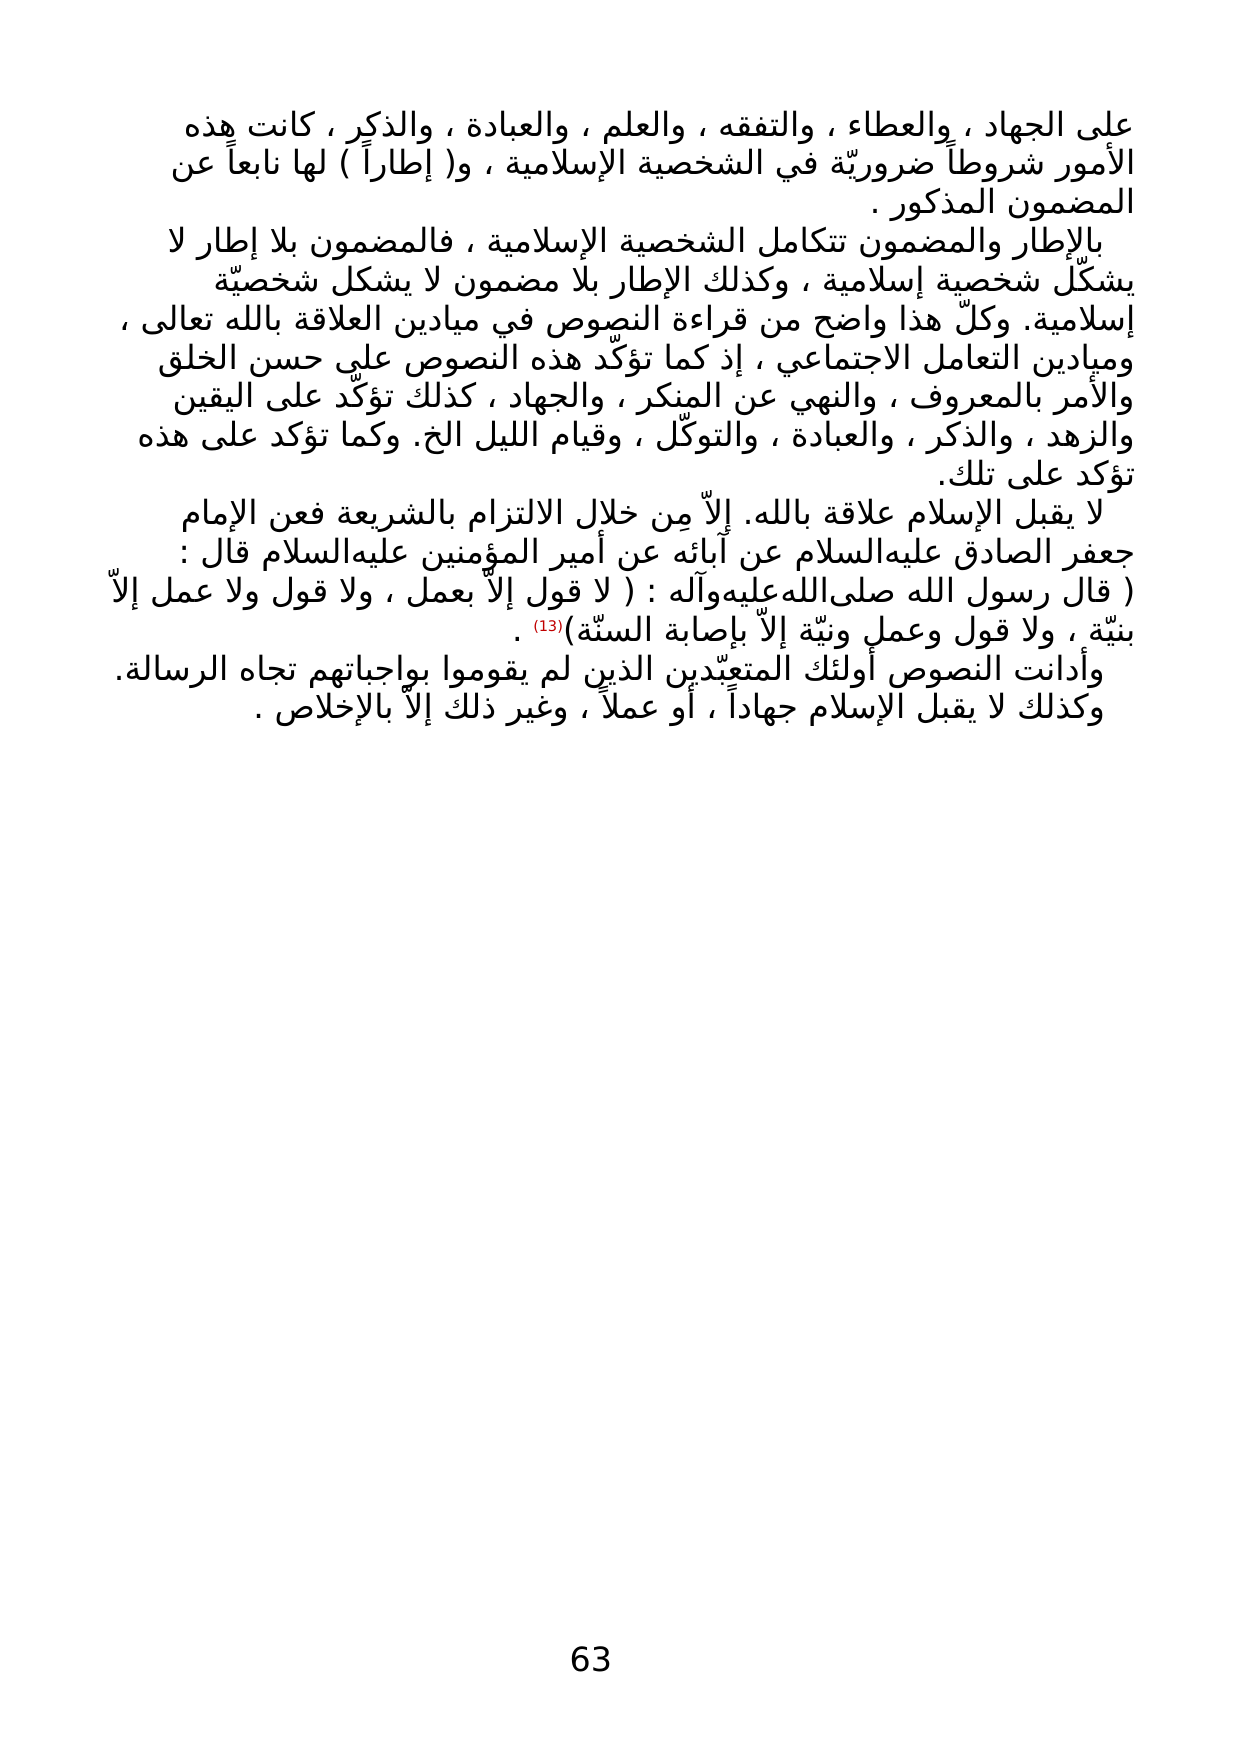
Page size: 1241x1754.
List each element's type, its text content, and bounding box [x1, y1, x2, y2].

text وكذلك لا يقبل الإسلام جهاداً ، أو عملاً ، وغير ذلك إلاّ بالإخلاص . [105, 688, 1135, 727]
text وأدانت النصوص أولئك المتعبّدين الذين لم يقوموا بواجباتهم تجاه الرسالة. [105, 649, 1135, 688]
text على الجهاد ، والعطاء ، والتفقه ، والعلم ، والعبادة ، والذكر ، كانت هذه الأمور شروطاً ضروريّة في الشخصية الإسلامية ، و( إطاراً ) لها نابعاً عن المضمون المذكور . [105, 105, 1135, 222]
text لا يقبل الإسلام علاقة بالله. إلاّ مِن خلال الالتزام بالشريعة فعن الإمام جعفر الصادق عليه‌السلام عن آبائه عن أمير المؤمنين عليه‌السلام قال : ( قال رسول الله صلى‌الله‌عليه‌وآله : ( لا قول إلاّ بعمل ، ولا قول ولا عمل إلاّ بنيّة ، ولا قول وعمل ونيّة إلاّ بإصابة السنّة)(13) . [105, 493, 1135, 649]
text بالإطار والمضمون تتكامل الشخصية الإسلامية ، فالمضمون بلا إطار لا يشكّل شخصية إسلامية ، وكذلك الإطار بلا مضمون لا يشكل شخصيّة إسلامية. وكلّ هذا واضح من قراءة النصوص في ميادين العلاقة بالله تعالى ، وميادين التعامل الاجتماعي ، إذ كما تؤكّد هذه النصوص على حسن الخلق والأمر بالمعروف ، والنهي عن المنكر ، والجهاد ، كذلك تؤكّد على اليقين والزهد ، والذكر ، والعبادة ، والتوكّل ، وقيام الليل الخ. وكما تؤكد على هذه تؤكد على تلك. [105, 222, 1135, 493]
